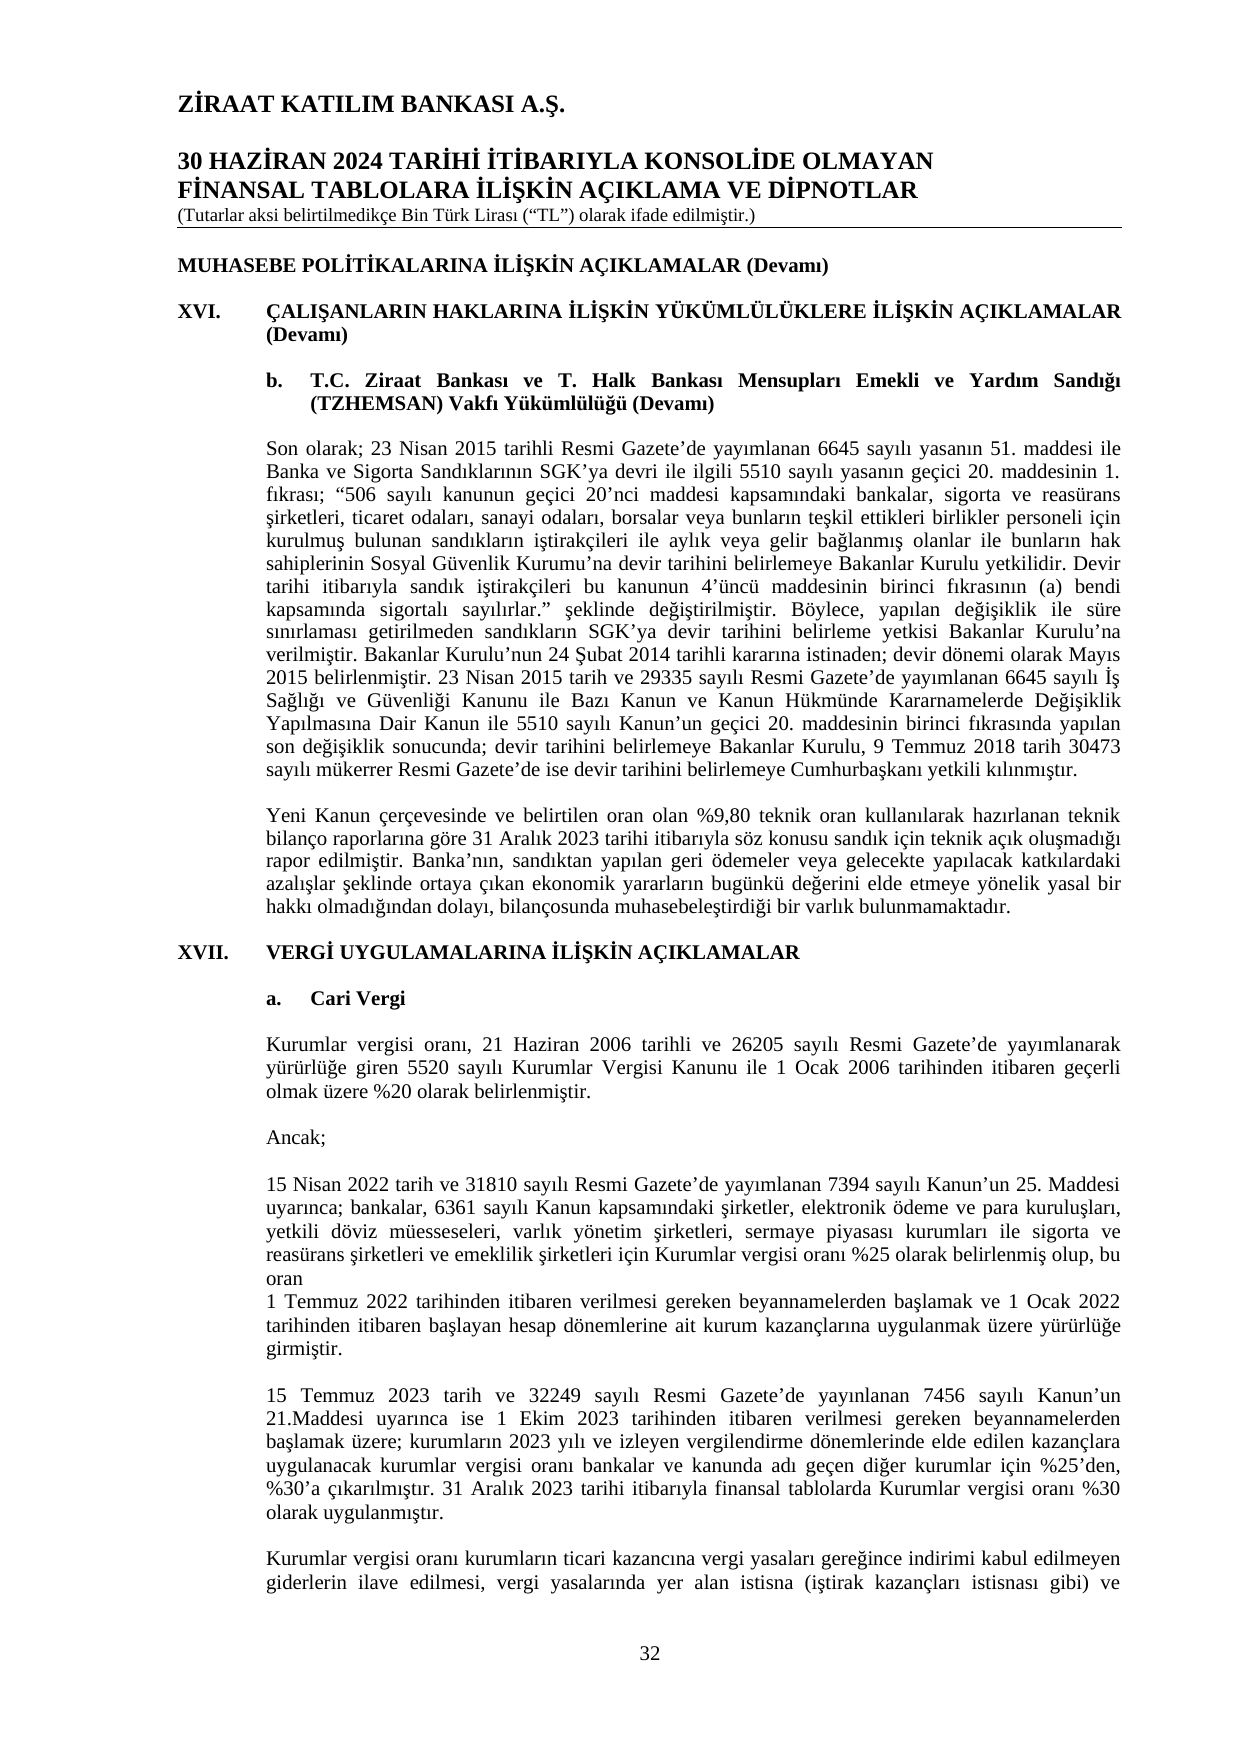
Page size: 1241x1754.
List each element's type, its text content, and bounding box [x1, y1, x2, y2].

text Yeni Kanun çerçevesinde ve belirtilen oran olan %9,80 teknik oran kullanılarak hazırlanan teknik bilanço raporlarına göre 31 Aralık 2023 tarihi itibarıyla söz konusu sandık için teknik açık oluşmadığı rapor edilmiştir. Banka’nın, sandıktan yapılan geri ödemeler veya gelecekte yapılacak katkılardaki azalışlar şeklinde ortaya çıkan ekonomik yararların bugünkü değerini elde etmeye yönelik yasal bir hakkı olmadığından dolayı, bilançosunda muhasebeleştirdiği bir varlık bulunmamaktadır. [266, 804, 1122, 918]
text XVII. VERGİ UYGULAMALARINA İLİŞKİN AÇIKLAMALAR [177, 941, 1122, 964]
text 15 Nisan 2022 tarih ve 31810 sayılı Resmi Gazete’de yayımlanan 7394 sayılı Kanun’un 25. Maddesi uyarınca; bankalar, 6361 sayılı Kanun kapsamındaki şirketler, elektronik ödeme ve para kuruluşları, yetkili döviz müesseseleri, varlık yönetim şirketleri, sermaye piyasası kurumları ile sigorta ve reasürans şirketleri ve emeklilik şirketleri için Kurumlar vergisi oranı %25 olarak belirlenmiş olup, bu oran 1 Temmuz 2022 tarihinden itibaren verilmesi gereken beyannamelerden başlamak ve 1 Ocak 2022 tarihinden itibaren başlayan hesap dönemlerine ait kurum kazançlarına uygulanmak üzere yürürlüğe girmiştir. [266, 1173, 1122, 1360]
list T.C. Ziraat Bankası ve T. Halk Bankası Mensupları Emekli ve Yardım Sandığı (TZHEMSAN) Vakfı Yükümlülüğü (Devamı) [266, 369, 1122, 414]
text Kurumlar vergisi oranı, 21 Haziran 2006 tarihli ve 26205 sayılı Resmi Gazete’de yayımlanarak yürürlüğe giren 5520 sayılı Kurumlar Vergisi Kanunu ile 1 Ocak 2006 tarihinden itibaren geçerli olmak üzere %20 olarak belirlenmiştir. [266, 1032, 1122, 1103]
text 15 Temmuz 2023 tarih ve 32249 sayılı Resmi Gazete’de yayınlanan 7456 sayılı Kanun’un 21.Maddesi uyarınca ise 1 Ekim 2023 tarihinden itibaren verilmesi gereken beyannamelerden başlamak üzere; kurumların 2023 yılı ve izleyen vergilendirme dönemlerinde elde edilen kazançlara uygulanacak kurumlar vergisi oranı bankalar ve kanunda adı geçen diğer kurumlar için %25’den, %30’a çıkarılmıştır. 31 Aralık 2023 tarihi itibarıyla finansal tablolarda Kurumlar vergisi oranı %30 olarak uygulanmıştır. [266, 1383, 1122, 1524]
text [266, 1547, 1122, 1594]
text XVI. ÇALIŞANLARIN HAKLARINA İLİŞKİN YÜKÜMLÜLÜKLERE İLİŞKİN AÇIKLAMALAR (Devamı) [177, 300, 1122, 346]
list Cari Vergi [266, 987, 1122, 1009]
text Son olarak; 23 Nisan 2015 tarihli Resmi Gazete’de yayımlanan 6645 sayılı yasanın 51. maddesi ile Banka ve Sigorta Sandıklarının SGK’ya devri ile ilgili 5510 sayılı yasanın geçici 20. maddesinin 1. fıkrası; “506 sayılı kanunun geçici 20’nci maddesi kapsamındaki bankalar, sigorta ve reasürans şirketleri, ticaret odaları, sanayi odaları, borsalar veya bunların teşkil ettikleri birlikler personeli için kurulmuş bulunan sandıkların iştirakçileri ile aylık veya gelir bağlanmış olanlar ile bunların hak sahiplerinin Sosyal Güvenlik Kurumu’na devir tarihini belirlemeye Bakanlar Kurulu yetkilidir. Devir tarihi itibarıyla sandık iştirakçileri bu kanunun 4’üncü maddesinin birinci fıkrasının (a) bendi kapsamında sigortalı sayılırlar.” şeklinde değiştirilmiştir. Böylece, yapılan değişiklik ile süre sınırlaması getirilmeden sandıkların SGK’ya devir tarihini belirleme yetkisi Bakanlar Kurulu’na verilmiştir. Bakanlar Kurulu’nun 24 Şubat 2014 tarihli kararına istinaden; devir dönemi olarak Mayıs 2015 belirlenmiştir. 23 Nisan 2015 tarih ve 29335 sayılı Resmi Gazete’de yayımlanan 6645 sayılı İş Sağlığı ve Güvenliği Kanunu ile Bazı Kanun ve Kanun Hükmünde Kararnamelerde Değişiklik Yapılmasına Dair Kanun ile 5510 sayılı Kanun’un geçici 20. maddesinin birinci fıkrasında yapılan son değişiklik sonucunda; devir tarihini belirlemeye Bakanlar Kurulu, 9 Temmuz 2018 tarih 30473 sayılı mükerrer Resmi Gazete’de ise devir tarihini belirlemeye Cumhurbaşkanı yetkili kılınmıştır. [266, 437, 1122, 781]
text Ancak; [266, 1126, 1122, 1149]
list MUHASEBE POLİTİKALARINA İLİŞKİN AÇIKLAMALAR (Devamı) [177, 255, 1122, 277]
